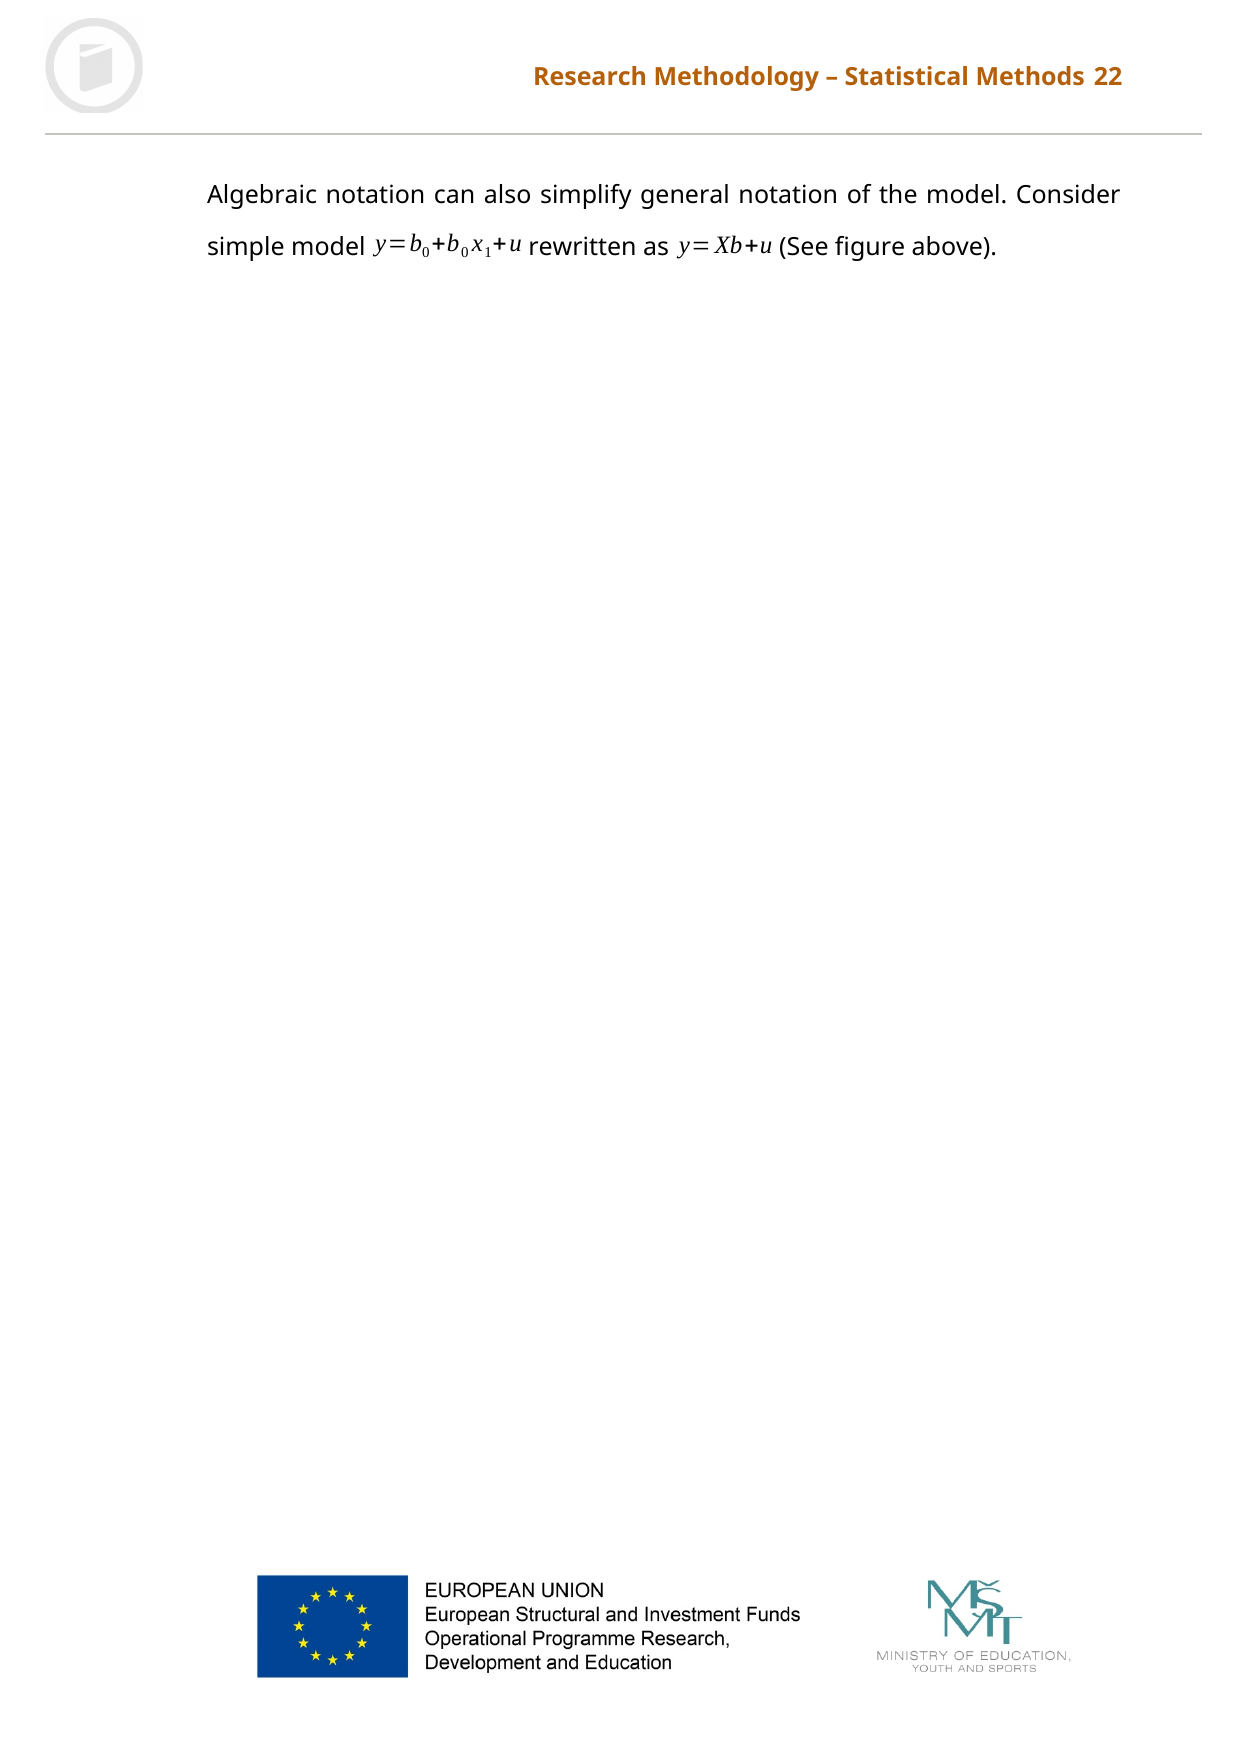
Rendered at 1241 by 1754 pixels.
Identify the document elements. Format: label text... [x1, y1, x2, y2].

text Algebraic notation can also simplify general notation of the model. Consider simple model rewritten as (See figure above). [207, 177, 1122, 262]
picture [206, 1524, 1121, 1728]
